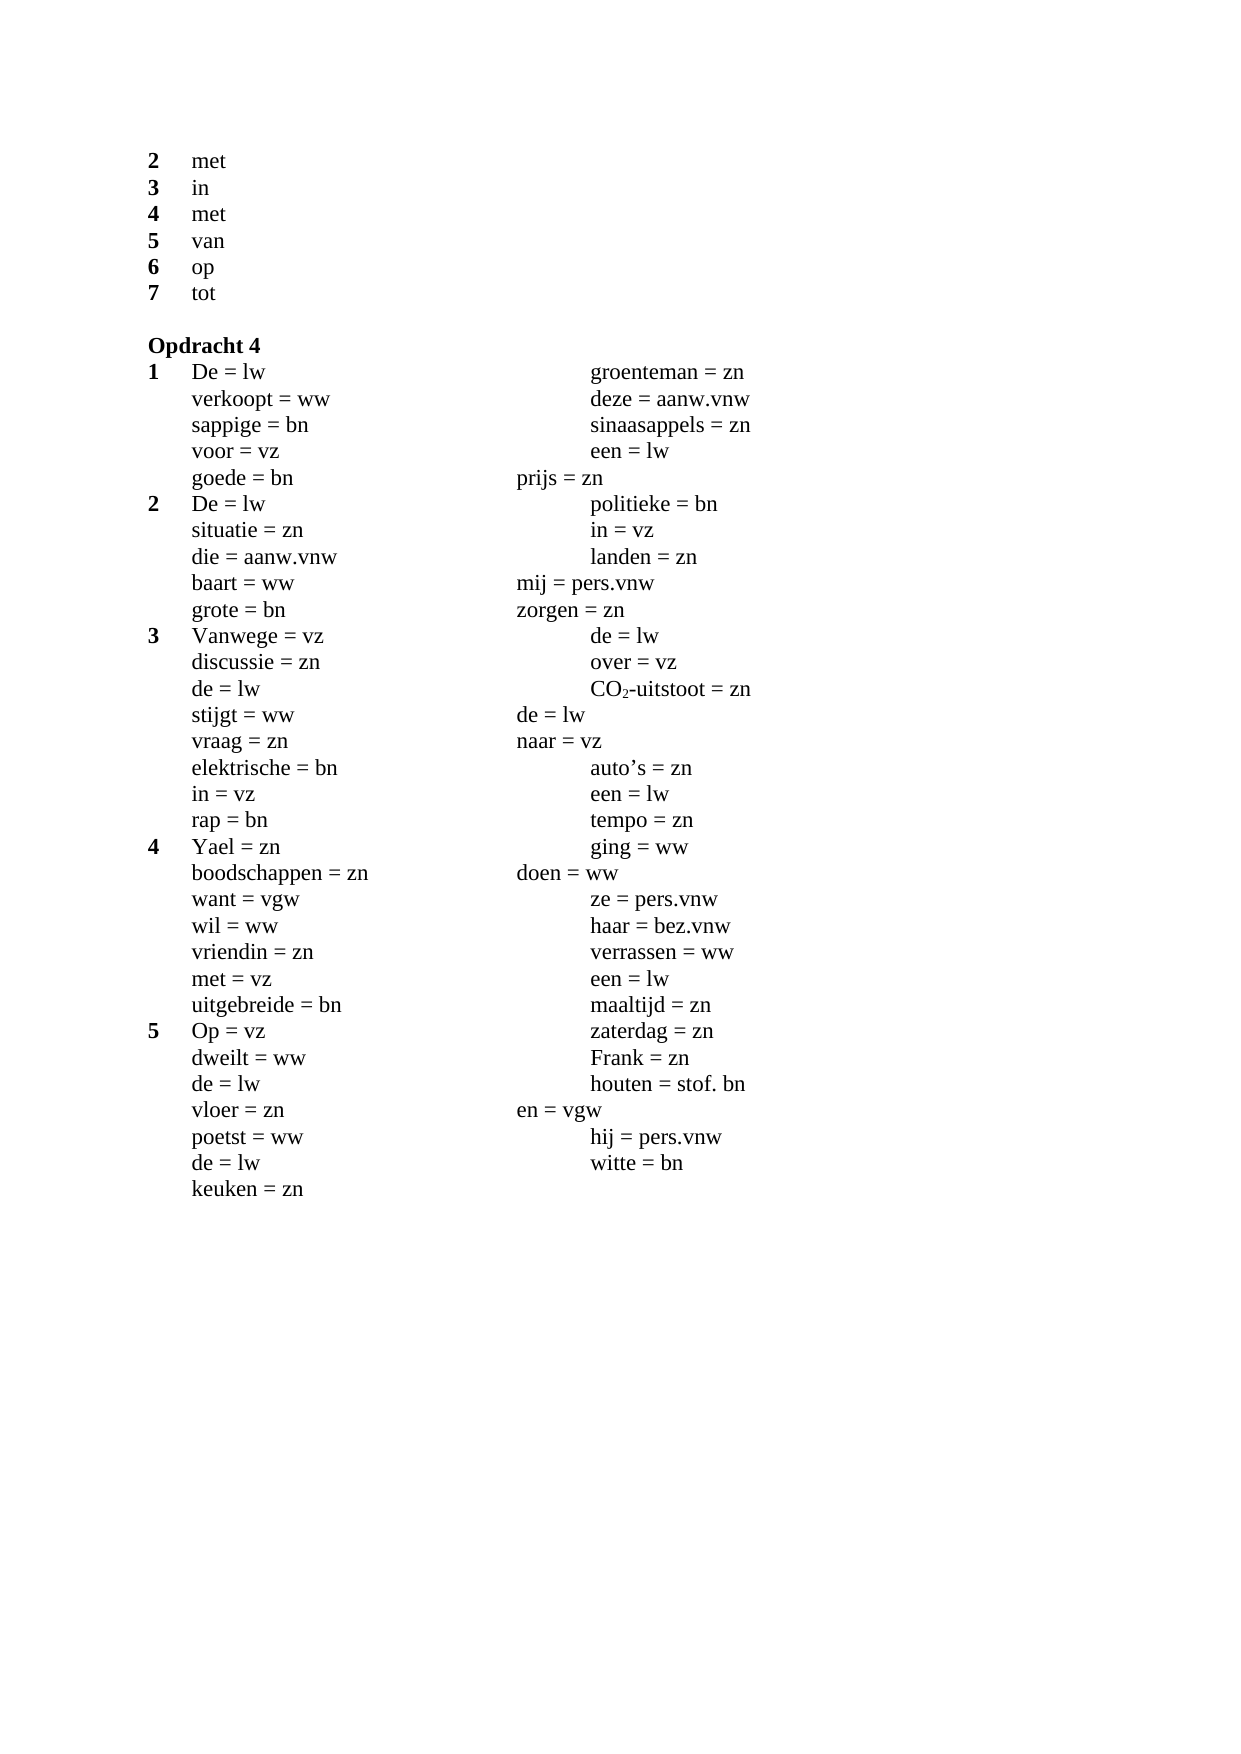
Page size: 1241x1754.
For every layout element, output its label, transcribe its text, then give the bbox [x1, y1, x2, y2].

text vriendin = zn verrassen = ww [148, 938, 1093, 964]
text 3 in [148, 174, 1093, 200]
text 3 Vanwege = vz de = lw [148, 622, 1093, 648]
text keuken = zn [148, 1175, 1093, 1202]
text 6 op [148, 253, 1093, 279]
text uitgebreide = bn maaltijd = zn [148, 991, 1093, 1017]
text rap = bn tempo = zn [148, 806, 1093, 833]
text die = aanw.vnw landen = zn [148, 543, 1093, 569]
text voor = vz een = lw [148, 437, 1093, 464]
text goede = bn prijs = zn [148, 464, 1093, 490]
text poetst = ww hij = pers.vnw [148, 1123, 1093, 1149]
text 4 Yael = zn ging = ww [148, 833, 1093, 859]
text 7 tot [148, 279, 1093, 306]
text de = lw CO2-uitstoot = zn [148, 675, 1093, 701]
text situatie = zn in = vz [148, 517, 1093, 543]
text want = vgw ze = pers.vnw [148, 886, 1093, 912]
text 5 van [148, 227, 1093, 253]
text sappige = bn sinaasappels = zn [148, 411, 1093, 437]
text grote = bn zorgen = zn [148, 596, 1093, 622]
text 2 De = lw politieke = bn [148, 490, 1093, 517]
text 5 Op = vz zaterdag = zn [148, 1017, 1093, 1044]
text Opdracht 4 [148, 332, 1093, 358]
text boodschappen = zn doen = ww [148, 859, 1093, 886]
text discussie = zn over = vz [148, 648, 1093, 675]
text wil = ww haar = bez.vnw [148, 912, 1093, 938]
text in = vz een = lw [148, 780, 1093, 806]
text 1 De = lw groenteman = zn [148, 358, 1093, 385]
text dweilt = ww Frank = zn [148, 1044, 1093, 1070]
text elektrische = bn auto’s = zn [148, 754, 1093, 780]
text vraag = zn naar = vz [148, 727, 1093, 754]
text met = vz een = lw [148, 964, 1093, 991]
text vloer = zn en = vgw [148, 1096, 1093, 1123]
text 4 met [148, 200, 1093, 227]
text 2 met [148, 148, 1093, 174]
text stijgt = ww de = lw [148, 701, 1093, 727]
text de = lw witte = bn [148, 1149, 1093, 1175]
text de = lw houten = stof. bn [148, 1070, 1093, 1096]
text verkoopt = ww deze = aanw.vnw [148, 385, 1093, 411]
text baart = ww mij = pers.vnw [148, 569, 1093, 596]
